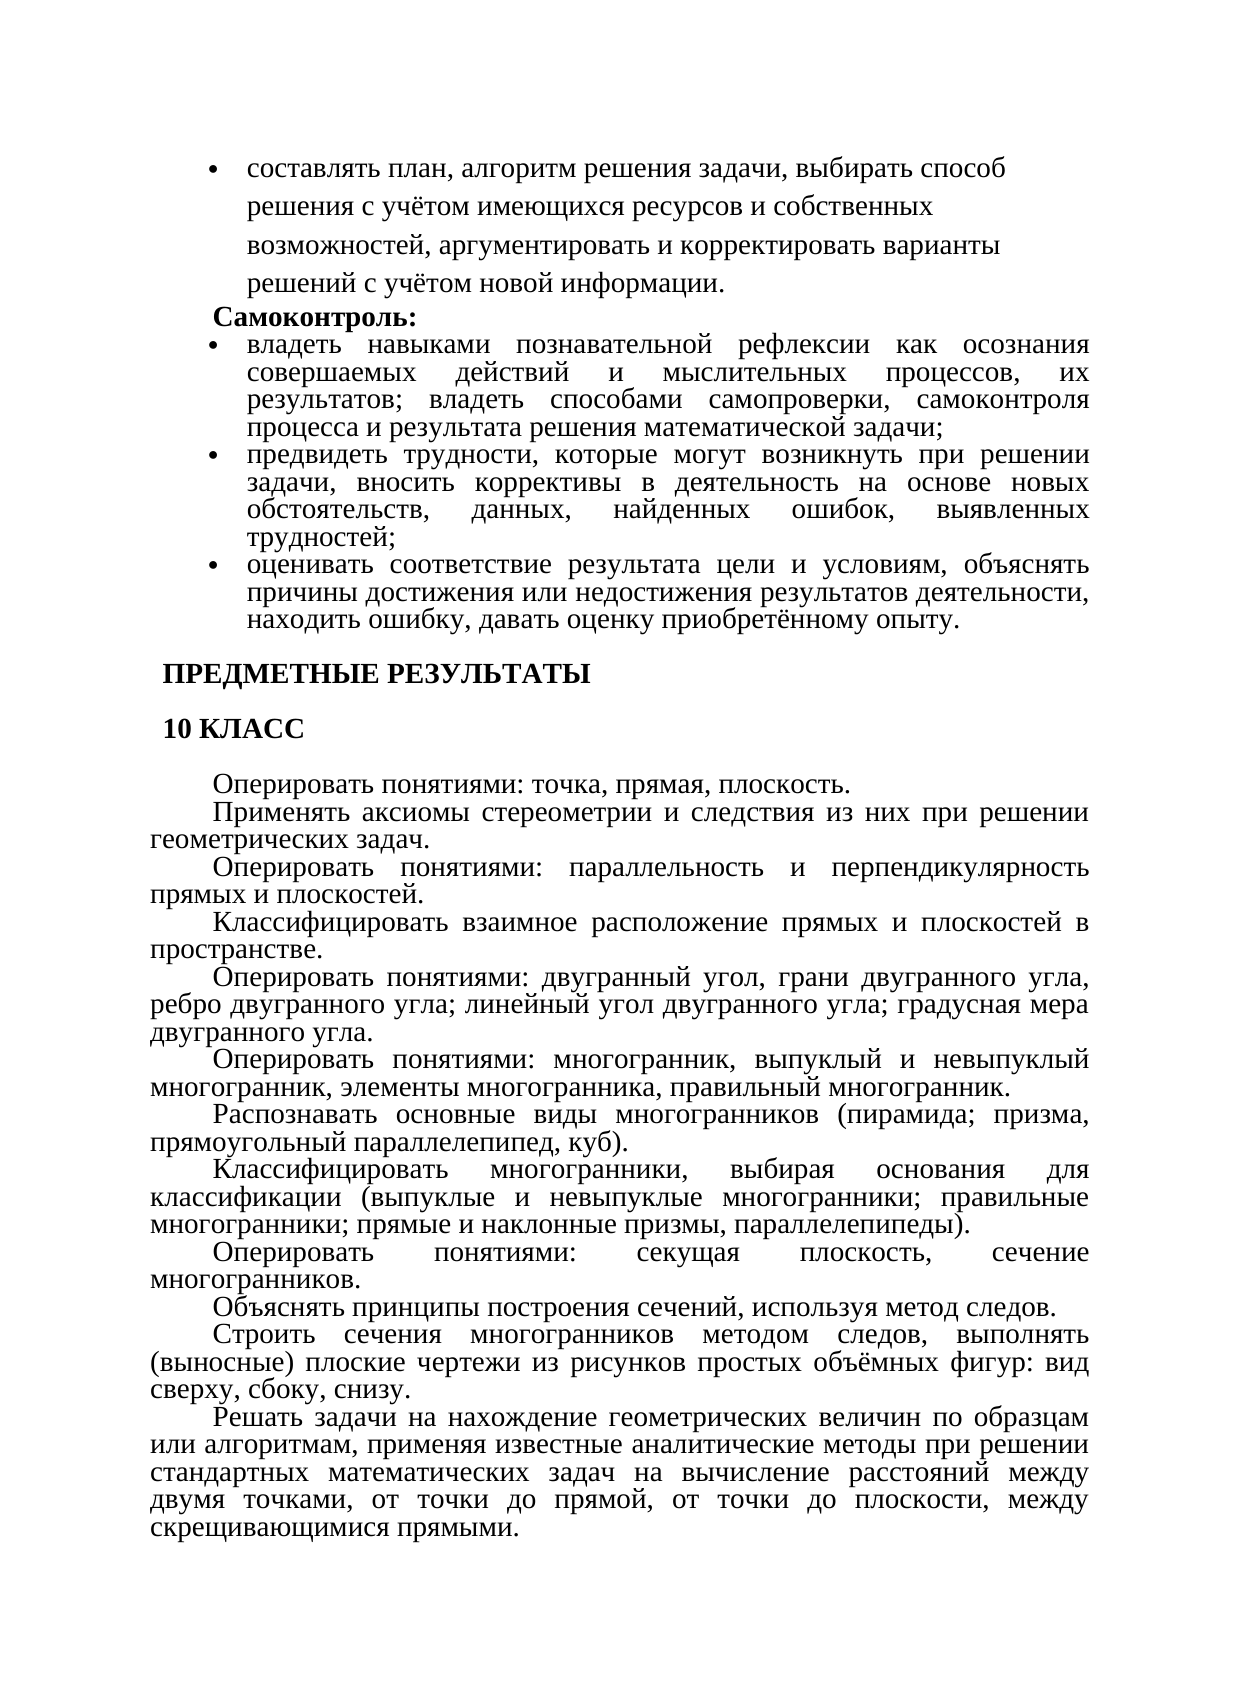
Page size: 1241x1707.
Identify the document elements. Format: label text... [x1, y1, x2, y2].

text Применять аксиомы стереометрии и следствия из них при решении геометрических задач. [150, 799, 1090, 854]
text Объяснять принципы построения сечений, используя метод следов. [150, 1294, 1090, 1322]
text Классифицировать многогранники, выбирая основания для классификации (выпуклые и невыпуклые многогранники; правильные многогранники; прямые и наклонные призмы, параллелепипеды). [150, 1157, 1090, 1239]
text Оперировать понятиями: секущая плоскость, сечение многогранников. [150, 1239, 1090, 1294]
text Оперировать понятиями: многогранник, выпуклый и невыпуклый многогранник, элементы многогранника, правильный многогранник. [150, 1047, 1090, 1102]
text Распознавать основные виды многогранников (пирамида; призма, прямоугольный параллелепипед, куб). [150, 1102, 1090, 1157]
text Оперировать понятиями: параллельность и перпендикулярность прямых и плоскостей. [150, 854, 1090, 909]
list оценивать соответствие результата цели и условиям, объяснять причины достижения или недостижения результатов деятельности, находить ошибку, давать оценку приобретённому опыту. [209, 552, 1090, 634]
text Решать задачи на нахождение геометрических величин по образцам или алгоритмам, применяя известные аналитические методы при решении стандартных математических задач на вычисление расстояний между двумя точками, от точки до прямой, от точки до плоскости, между скрещивающимися прямыми. [150, 1404, 1090, 1542]
text Классифицировать взаимное расположение прямых и плоскостей в пространстве. [150, 909, 1090, 964]
list составлять план, алгоритм решения задачи, выбирать способ решения с учётом имеющихся ресурсов и собственных возможностей, аргументировать и корректировать варианты решений с учётом новой информации. [209, 150, 1090, 299]
text Оперировать понятиями: точка, прямая, плоскость. [150, 772, 1090, 799]
text 10 КЛАСС [162, 717, 1090, 744]
text Самоконтроль: [150, 304, 1090, 332]
list предвидеть трудности, которые могут возникнуть при решении задачи, вносить коррективы в деятельность на основе новых обстоятельств, данных, найденных ошибок, выявленных трудностей; [209, 442, 1090, 552]
list владеть навыками познавательной рефлексии как осознания совершаемых действий и мыслительных процессов, их результатов; владеть способами самопроверки, самоконтроля процесса и результата решения математической задачи; [209, 332, 1090, 442]
text Строить сечения многогранников методом следов, выполнять (выносные) плоские чертежи из рисунков простых объёмных фигур: вид сверху, сбоку, снизу. [150, 1322, 1090, 1404]
text ПРЕДМЕТНЫЕ РЕЗУЛЬТАТЫ [162, 662, 1090, 689]
text Оперировать понятиями: двугранный угол, грани двугранного угла, ребро двугранного угла; линейный угол двугранного угла; градусная мера двугранного угла. [150, 964, 1090, 1047]
